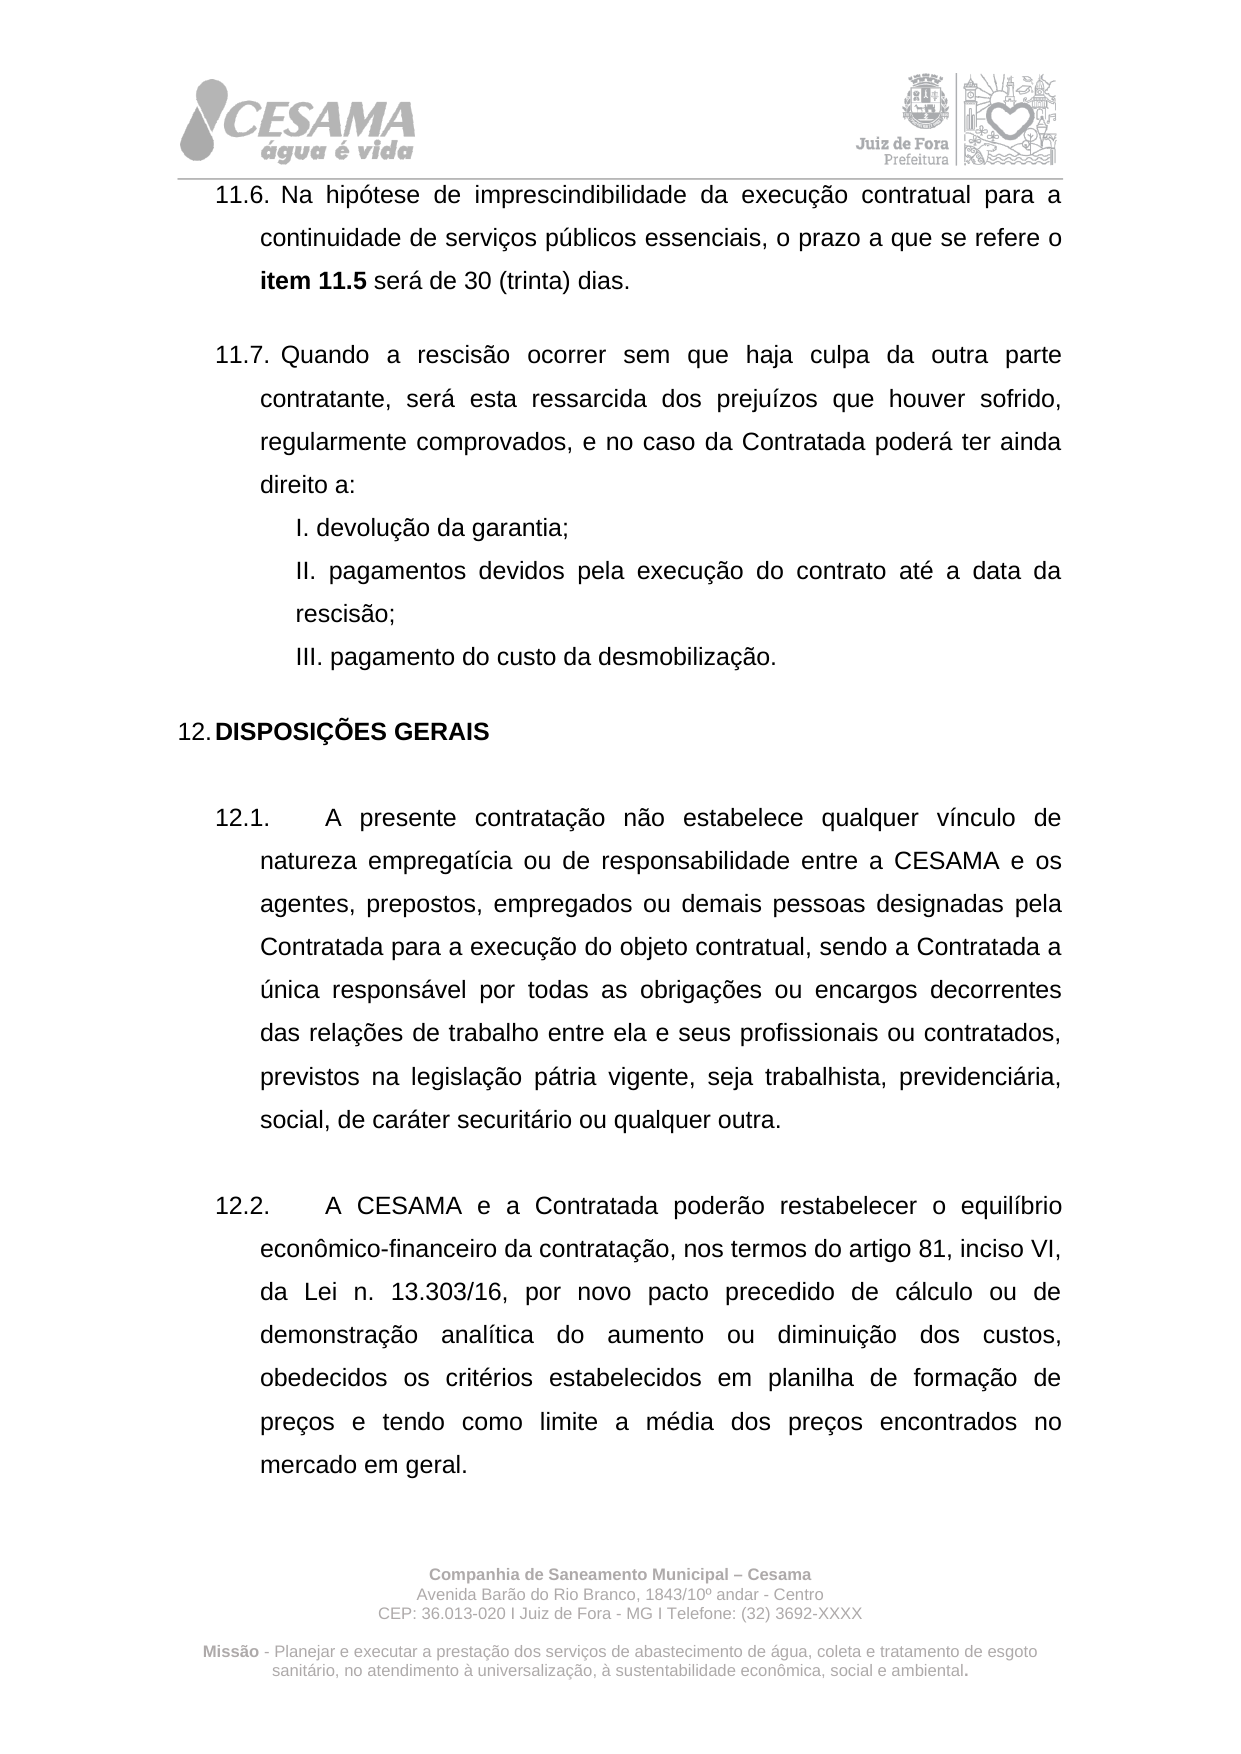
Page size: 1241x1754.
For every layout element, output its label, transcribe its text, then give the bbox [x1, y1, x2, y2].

list A presente contratação não estabelece qualquer vínculo de natureza empregatícia ou de responsabilidade entre a CESAMA e os agentes, prepostos, empregados ou demais pessoas designadas pela Contratada para a execução do objeto contratual, sendo a Contratada a única responsável por todas as obrigações ou encargos decorrentes das relações de trabalho entre ela e seus profissionais ou contratados, previstos na legislação pátria vigente, seja trabalhista, previdenciária, social, de caráter securitário ou qualquer outra. [215, 803, 1063, 1133]
list A CESAMA e a Contratada poderão restabelecer o equilíbrio econômico-financeiro da contratação, nos termos do artigo 81, inciso VI, da Lei n. 13.303/16, por novo pacto precedido de cálculo ou de demonstração analítica do aumento ou diminuição dos custos, obedecidos os critérios estabelecidos em planilha de formação de preços e tendo como limite a média dos preços encontrados no mercado em geral. [215, 1191, 1063, 1478]
list I. devolução da garantia; [295, 513, 1063, 542]
list Na hipótese de imprescindibilidade da execução contratual para a continuidade de serviços públicos essenciais, o prazo a que se refere o item 11.5 será de 30 (trinta) dias. [215, 180, 1063, 295]
list III. pagamento do custo da desmobilização. [295, 642, 1063, 671]
list Quando a rescisão ocorrer sem que haja culpa da outra parte contratante, será esta ressarcida dos prejuízos que houver sofrido, regularmente comprovados, e no caso da Contratada poderá ter ainda direito a: [215, 340, 1063, 498]
list DISPOSIÇÕES GERAIS [177, 716, 1063, 745]
picture [177, 73, 1064, 180]
list II. pagamentos devidos pela execução do contrato até a data da rescisão; [295, 556, 1063, 628]
